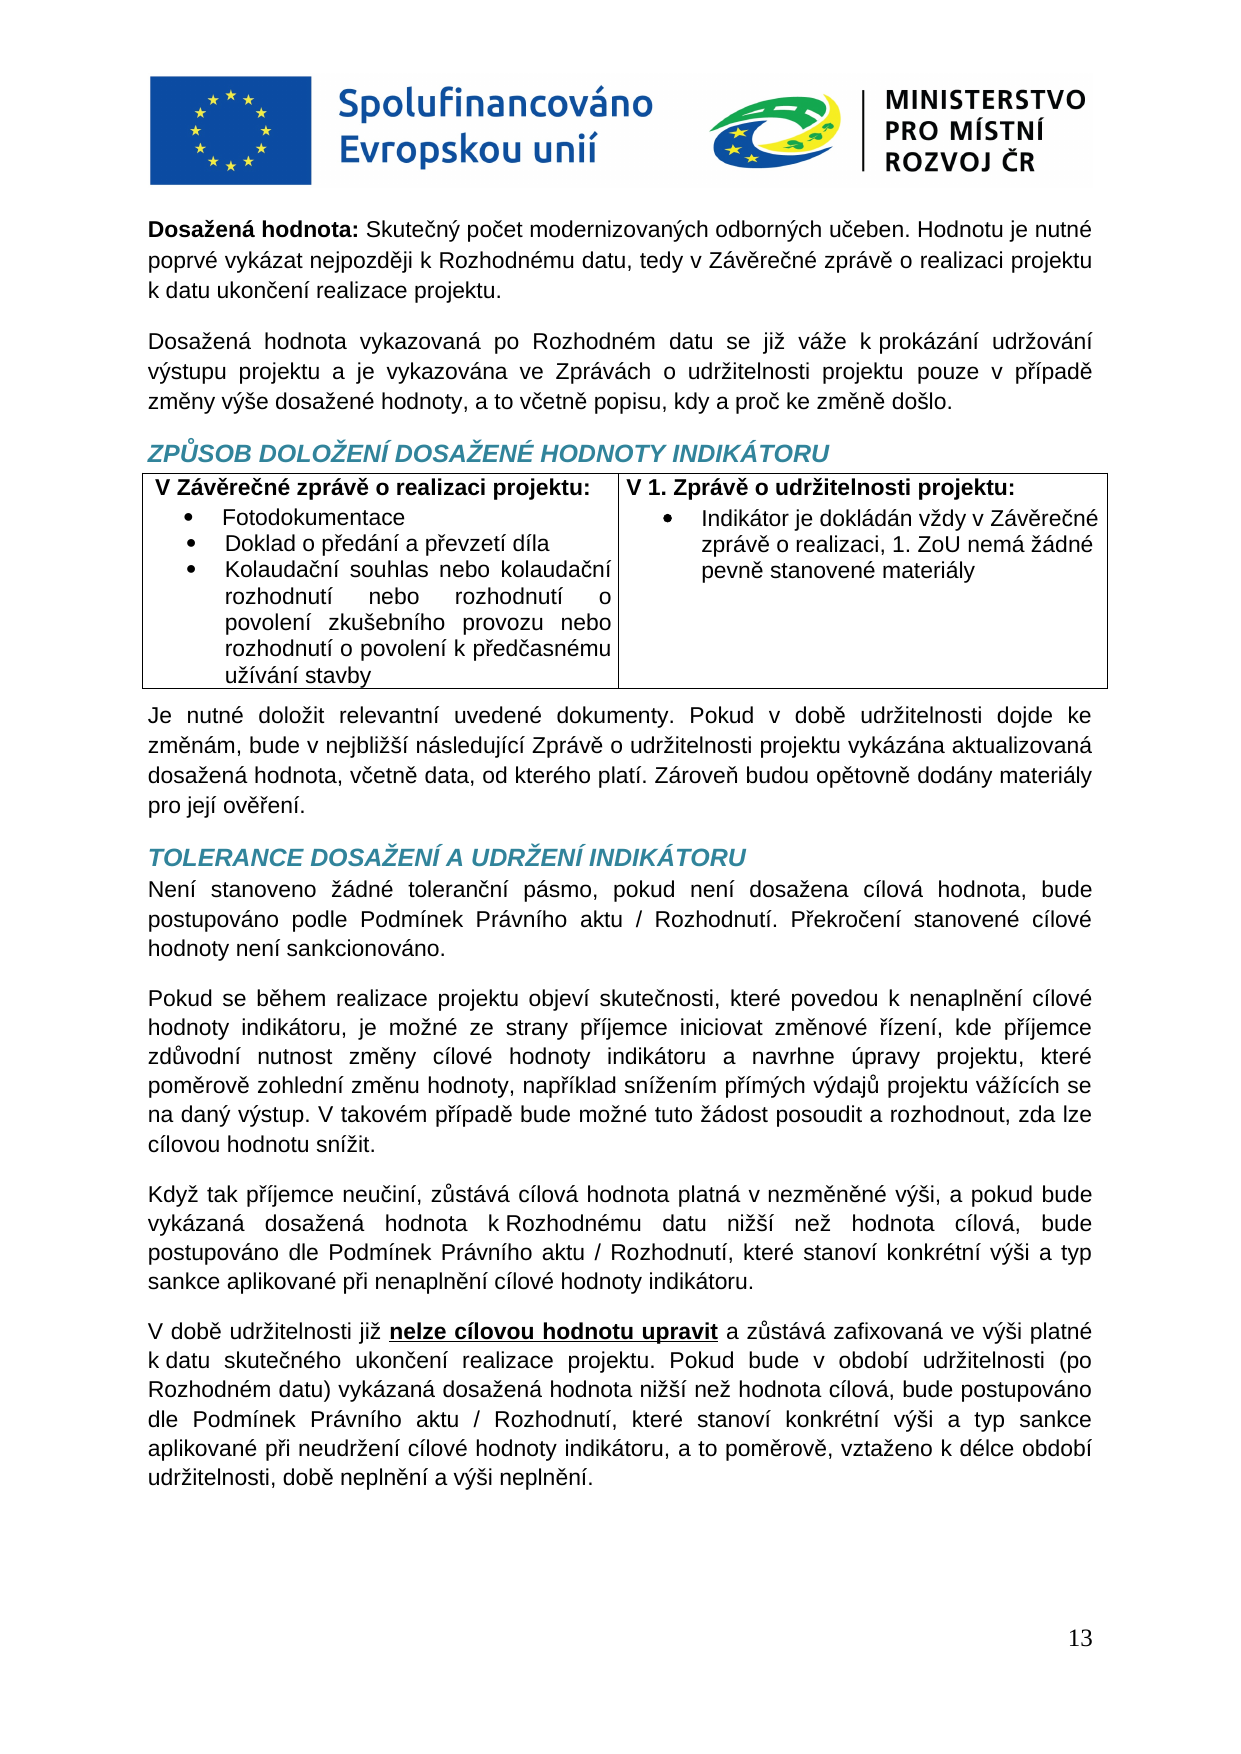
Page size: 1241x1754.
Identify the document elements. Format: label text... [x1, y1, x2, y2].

text TOLERANCE DOSAŽENÍ a udržení indikátoru [148, 843, 1093, 872]
table_header V Závěrečné zprávě o realizaci projektu: Fotodokumentace Doklad o předání a převzetí díla Kolaudační souhlas nebo kolaudační rozhodnutí nebo rozhodnutí o povolení zkušebního provozu nebo rozhodnutí o povolení k předčasnému užívání stavby [143, 474, 618, 688]
text Pokud se během realizace projektu objeví skutečnosti, které povedou k nenaplnění cílové hodnoty indikátoru, je možné ze strany příjemce iniciovat změnové řízení, kde příjemce zdůvodní nutnost změny cílové hodnoty indikátoru a navrhne úpravy projektu, které poměrově zohlední změnu hodnoty, například snížením přímých výdajů projektu vážících se na daný výstup. V takovém případě bude možné tuto žádost posoudit a rozhodnout, zda lze cílovou hodnotu snížit. [148, 985, 1093, 1157]
table_header V 1. Zprávě o udržitelnosti projektu: Indikátor je dokládán vždy v Závěrečné zprávě o realizaci, 1. ZoU nemá žádné pevně stanovené materiály [619, 474, 1107, 688]
picture [147, 73, 1093, 188]
text Dosažená hodnota vykazovaná po Rozhodném datu se již váže k prokázání udržování výstupu projektu a je vykazována ve Zprávách o udržitelnosti projektu pouze v případě změny výše dosažené hodnoty, a to včetně popisu, kdy a proč ke změně došlo. [148, 328, 1093, 415]
text V době udržitelnosti již nelze cílovou hodnotu upravit a zůstává zafixovaná ve výši platné k datu skutečného ukončení realizace projektu. Pokud bude v období udržitelnosti (po Rozhodném datu) vykázaná dosažená hodnota nižší než hodnota cílová, bude postupováno dle Podmínek Právního aktu / Rozhodnutí, které stanoví konkrétní výši a typ sankce aplikované při neudržení cílové hodnoty indikátoru, a to poměrově, vztaženo k délce období udržitelnosti, době neplnění a výši neplnění. [148, 1318, 1093, 1490]
text Není stanoveno žádné toleranční pásmo, pokud není dosažena cílová hodnota, bude postupováno podle Podmínek Právního aktu / Rozhodnutí. Překročení stanovené cílové hodnoty není sankcionováno. [148, 876, 1093, 961]
text Dosažená hodnota: Skutečný počet modernizovaných odborných učeben. Hodnotu je nutné poprvé vykázat nejpozději k Rozhodnému datu, tedy v Závěrečné zprávě o realizaci projektu k datu ukončení realizace projektu. [148, 216, 1093, 303]
text Způsob doložení dosažené hodnoty indikátoru [148, 439, 1093, 468]
text Je nutné doložit relevantní uvedené dokumenty. Pokud v době udržitelnosti dojde ke změnám, bude v nejbližší následující Zprávě o udržitelnosti projektu vykázána aktualizovaná dosažená hodnota, včetně data, od kterého platí. Zároveň budou opětovně dodány materiály pro její ověření. [148, 702, 1093, 819]
text Když tak příjemce neučiní, zůstává cílová hodnota platná v nezměněné výši, a pokud bude vykázaná dosažená hodnota k Rozhodnému datu nižší než hodnota cílová, bude postupováno dle Podmínek Právního aktu / Rozhodnutí, které stanoví konkrétní výši a typ sankce aplikované při nenaplnění cílové hodnoty indikátoru. [148, 1181, 1093, 1294]
